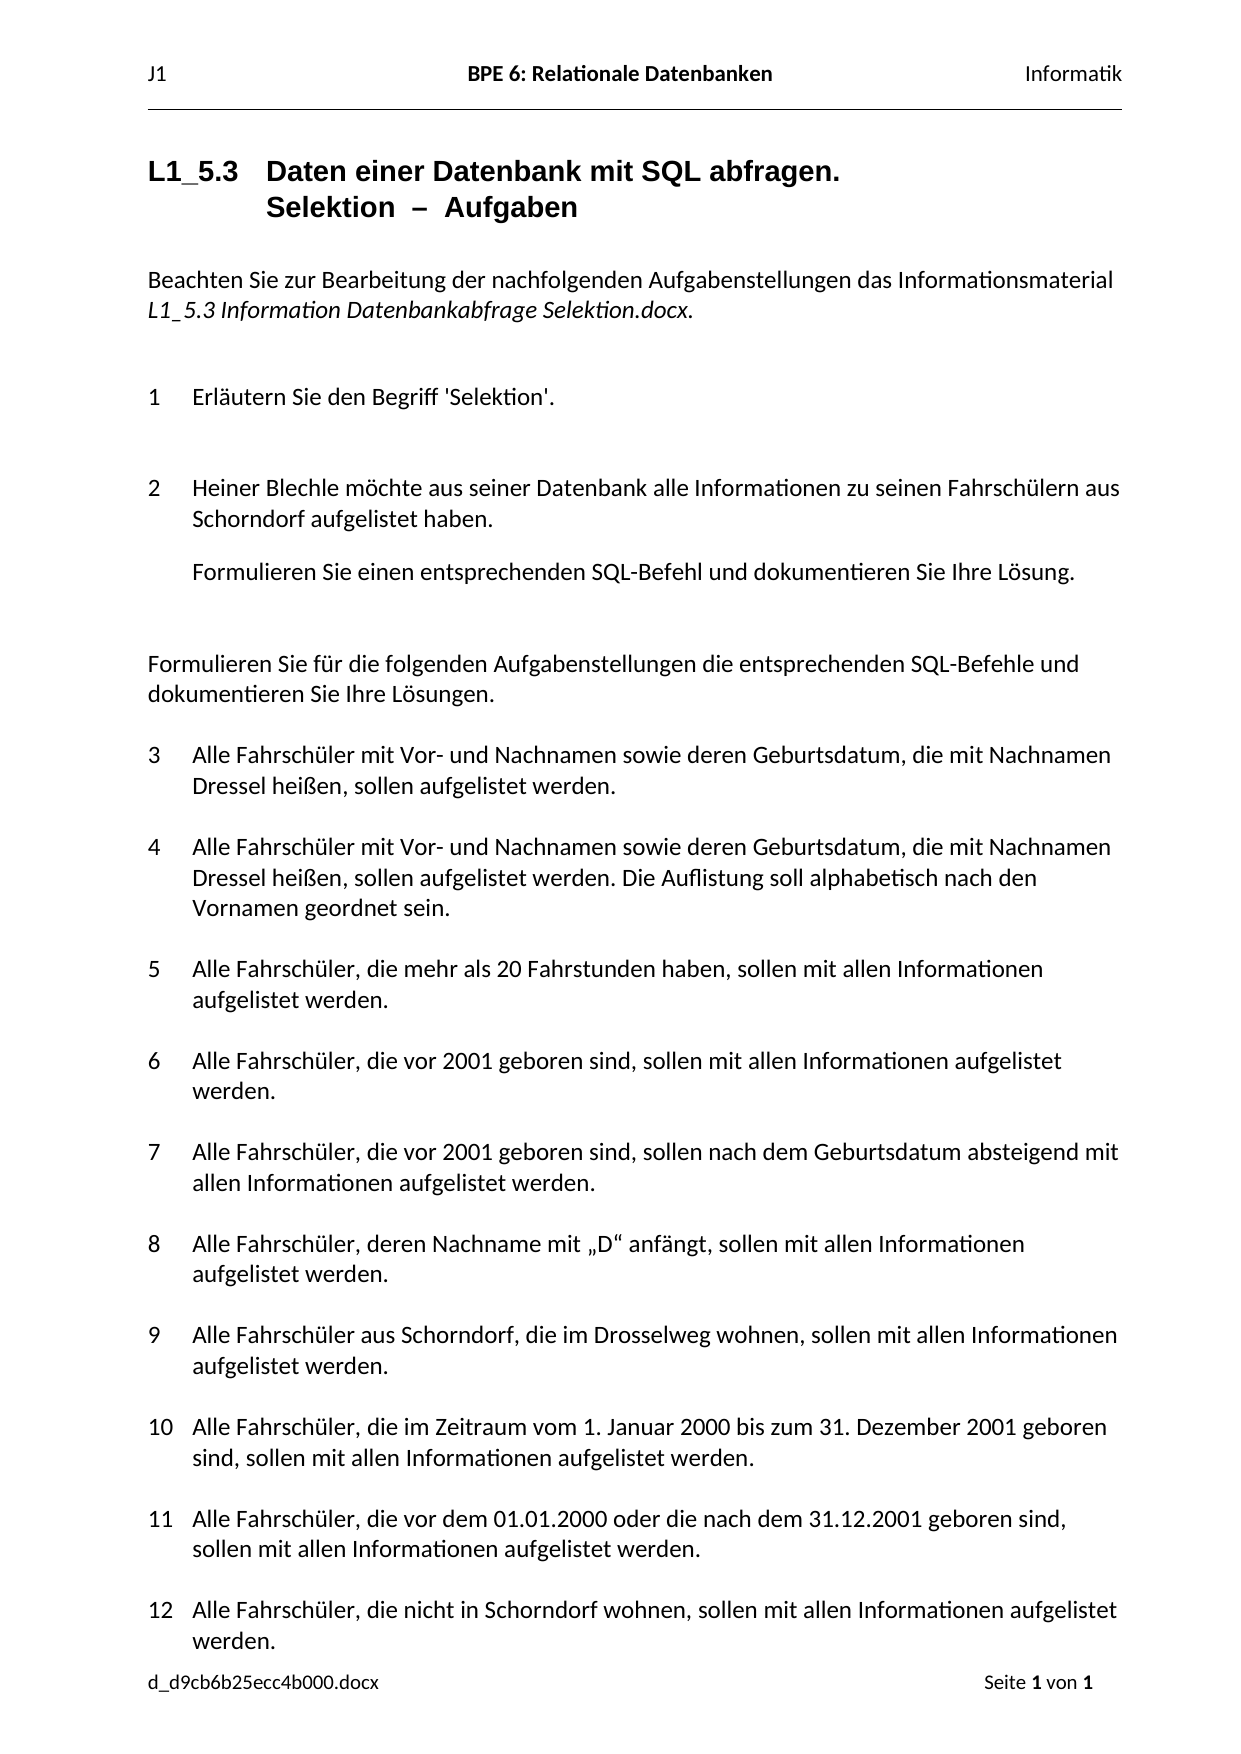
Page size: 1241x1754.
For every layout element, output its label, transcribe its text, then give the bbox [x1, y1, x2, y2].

list 12 Alle Fahrschüler, die nicht in Schorndorf wohnen, sollen mit allen Informationen aufgelistet werden. [148, 1594, 1122, 1655]
list 3 Alle Fahrschüler mit Vor- und Nachnamen sowie deren Geburtsdatum, die mit Nachnamen Dressel heißen, sollen aufgelistet werden. [148, 740, 1122, 801]
text L1_5.3 Daten einer Datenbank mit SQL abfragen. Selektion – Aufgaben [148, 154, 1152, 224]
list 8 Alle Fahrschüler, deren Nachname mit „D“ anfängt, sollen mit allen Informationen aufgelistet werden. [148, 1228, 1122, 1289]
list 4 Alle Fahrschüler mit Vor- und Nachnamen sowie deren Geburtsdatum, die mit Nachnamen Dressel heißen, sollen aufgelistet werden. Die Auflistung soll alphabetisch nach den Vornamen geordnet sein. [148, 831, 1122, 923]
list 5 Alle Fahrschüler, die mehr als 20 Fahrstunden haben, sollen mit allen Informationen aufgelistet werden. [148, 953, 1122, 1014]
list 11 Alle Fahrschüler, die vor dem 01.01.2000 oder die nach dem 31.12.2001 geboren sind, sollen mit allen Informationen aufgelistet werden. [148, 1503, 1122, 1564]
list 1 Erläutern Sie den Begriff 'Selektion'. [148, 381, 1122, 412]
list 2 Heiner Blechle möchte aus seiner Datenbank alle Informationen zu seinen Fahrschülern aus Schorndorf aufgelistet haben. [148, 473, 1122, 534]
list 7 Alle Fahrschüler, die vor 2001 geboren sind, sollen nach dem Geburtsdatum absteigend mit allen Informationen aufgelistet werden. [148, 1136, 1122, 1197]
list Formulieren Sie für die folgenden Aufgabenstellungen die entsprechenden SQL-Befehle und dokumentieren Sie Ihre Lösungen. [148, 648, 1122, 709]
list 6 Alle Fahrschüler, die vor 2001 geboren sind, sollen mit allen Informationen aufgelistet werden. [148, 1045, 1122, 1106]
list Beachten Sie zur Bearbeitung der nachfolgenden Aufgabenstellungen das Informationsmaterial L1_5.3 Information Datenbankabfrage Selektion.docx. [148, 264, 1122, 325]
list 9 Alle Fahrschüler aus Schorndorf, die im Drosselweg wohnen, sollen mit allen Informationen aufgelistet werden. [148, 1319, 1122, 1381]
list 10 Alle Fahrschüler, die im Zeitraum vom 1. Januar 2000 bis zum 31. Dezember 2001 geboren sind, sollen mit allen Informationen aufgelistet werden. [148, 1411, 1122, 1472]
list Formulieren Sie einen entsprechenden SQL-Befehl und dokumentieren Sie Ihre Lösung. [192, 557, 1122, 587]
